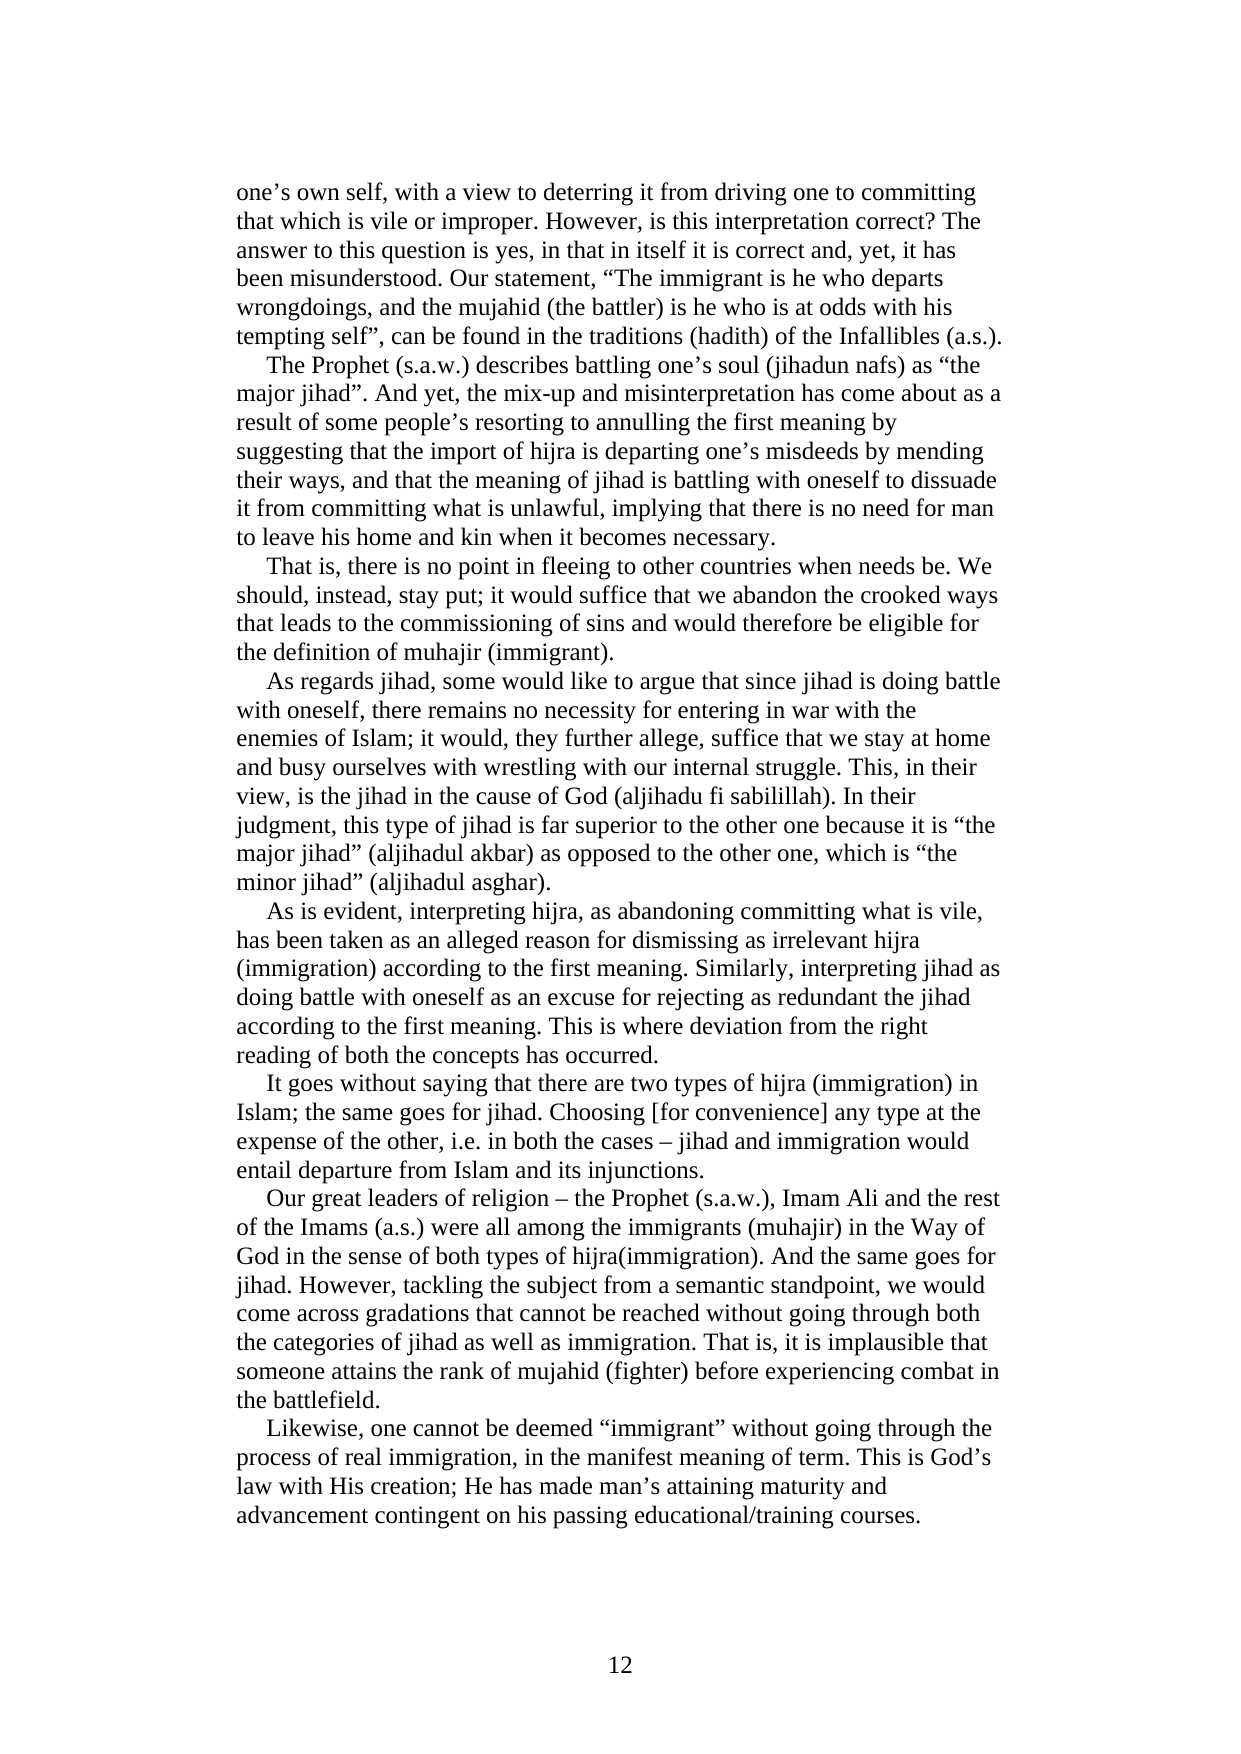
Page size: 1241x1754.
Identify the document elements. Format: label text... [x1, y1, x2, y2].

text That is, there is no point in fleeing to other countries when needs be. We should, instead, stay put; it would suffice that we abandon the crooked ways that leads to the commissioning of sins and would therefore be eligible for the definition of muhajir (immigrant). [236, 551, 1004, 666]
text Likewise, one cannot be deemed “immigrant” without going through the process of real immigration, in the manifest meaning of term. This is God’s law with His creation; He has made man’s attaining maturity and advancement contingent on his passing educational/training courses. [236, 1413, 1004, 1528]
text As is evident, interpreting hijra, as abandoning committing what is vile, has been taken as an alleged reason for dismissing as irrelevant hijra (immigration) according to the first meaning. Similarly, interpreting jihad as doing battle with oneself as an excuse for rejecting as redundant the jihad according to the first meaning. This is where deviation from the right reading of both the concepts has occurred. [236, 896, 1004, 1068]
text As regards jihad, some would like to argue that since jihad is doing battle with oneself, there remains no necessity for entering in war with the enemies of Islam; it would, they further allege, suffice that we stay at home and busy ourselves with wrestling with our internal struggle. This, in their view, is the jihad in the cause of God (aljihadu fi sabilillah). In their judgment, this type of jihad is far superior to the other one because it is “the major jihad” (aljihadul akbar) as opposed to the other one, which is “the minor jihad” (aljihadul asghar). [236, 666, 1004, 896]
text The Prophet (s.a.w.) describes battling one’s soul (jihadun nafs) as “the major jihad”. And yet, the mix-up and misinterpretation has come about as a result of some people’s resorting to annulling the first meaning by suggesting that the import of hijra is departing one’s misdeeds by mending their ways, and that the meaning of jihad is battling with oneself to dissuade it from committing what is unlawful, implying that there is no need for man to leave his home and kin when it becomes necessary. [236, 350, 1004, 551]
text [236, 177, 1004, 350]
text Our great leaders of religion – the Prophet (s.a.w.), Imam Ali and the rest of the Imams (a.s.) were all among the immigrants (muhajir) in the Way of God in the sense of both types of hijra(immigration). And the same goes for jihad. However, tackling the subject from a semantic standpoint, we would come across gradations that cannot be reached without going through both the categories of jihad as well as immigration. That is, it is implausible that someone attains the rank of mujahid (fighter) before experiencing combat in the battlefield. [236, 1183, 1004, 1413]
text It goes without saying that there are two types of hijra (immigration) in Islam; the same goes for jihad. Choosing [for convenience] any type at the expense of the other, i.e. in both the cases – jihad and immigration would entail departure from Islam and its injunctions. [236, 1068, 1004, 1183]
